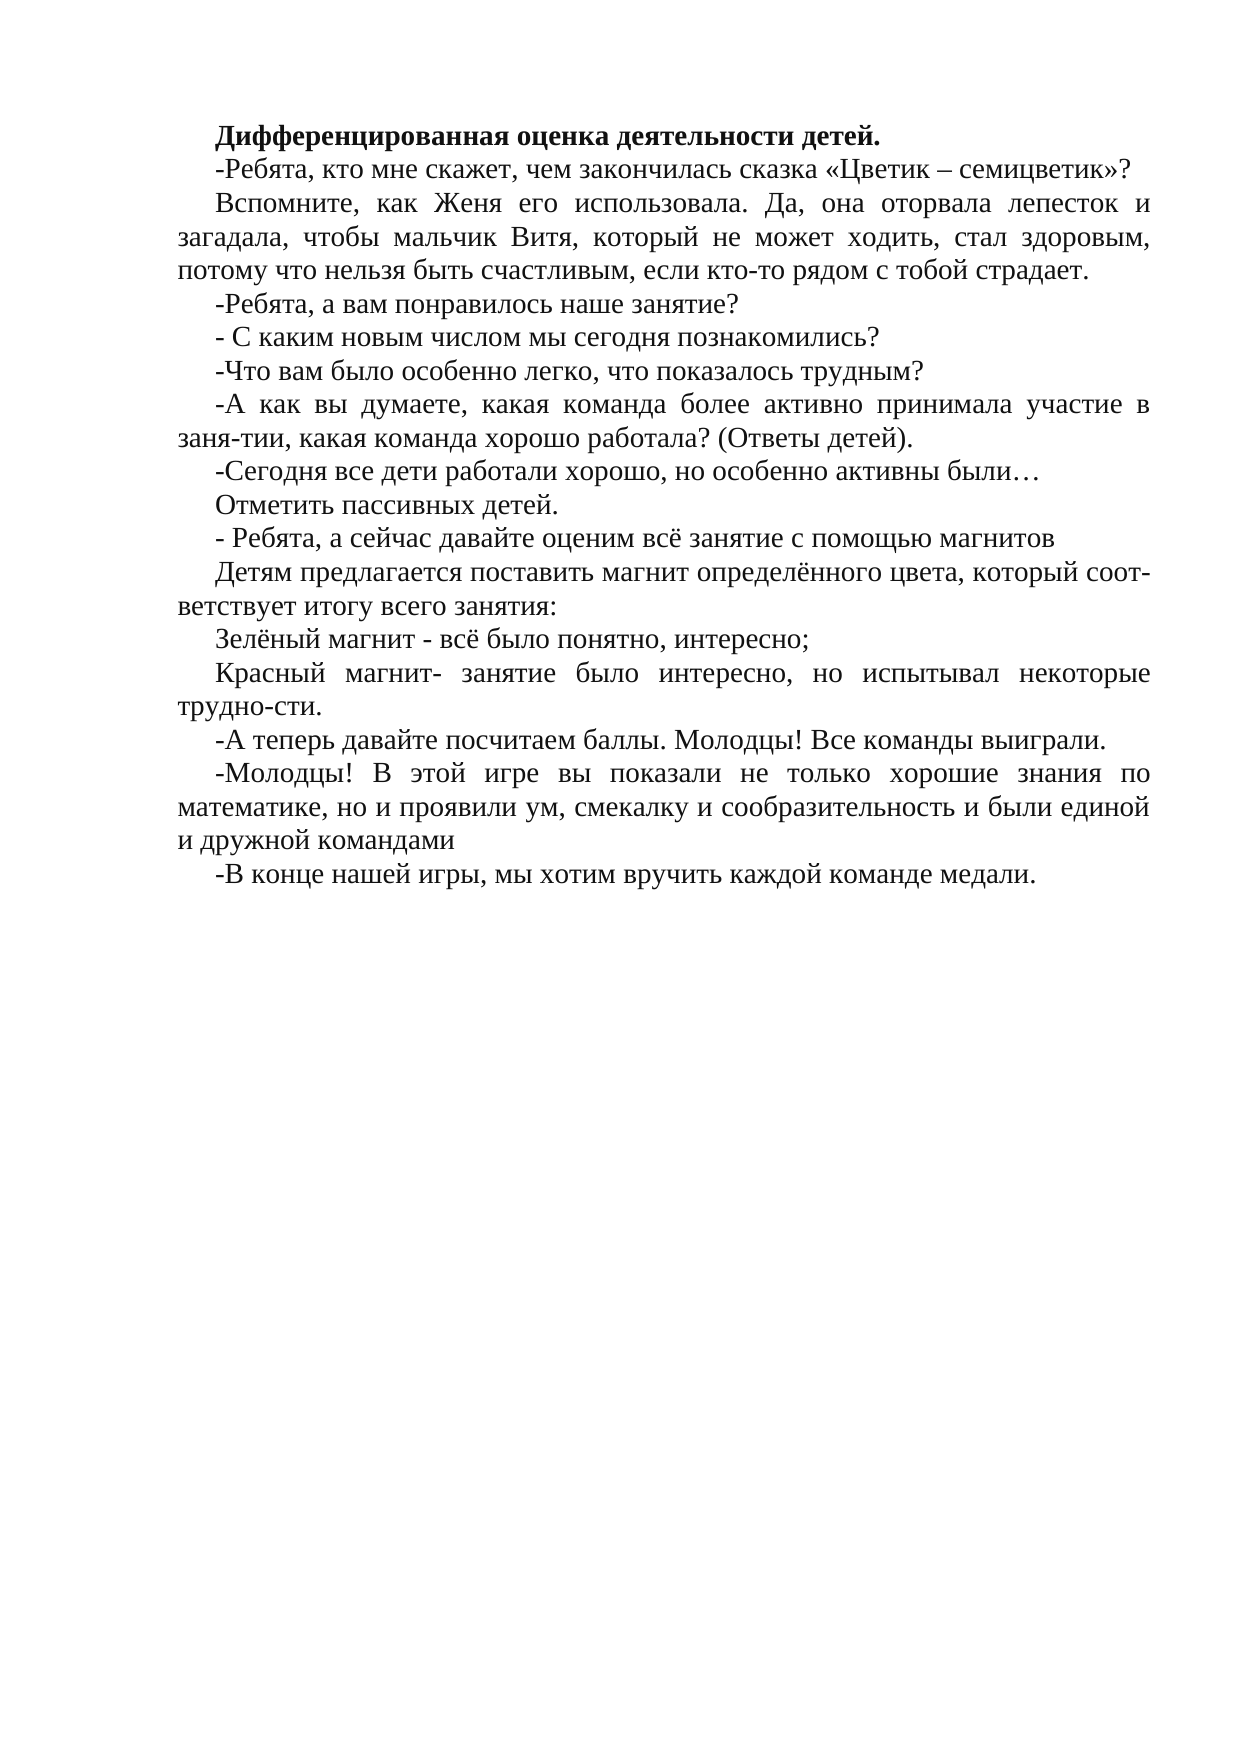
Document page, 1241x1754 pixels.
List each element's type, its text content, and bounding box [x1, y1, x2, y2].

text Красный магнит- занятие было интересно, но испытывал некоторые трудно-сти. [177, 655, 1152, 722]
text Вспомните, как Женя его использовала. Да, она оторвала лепесток и загадала, чтобы мальчик Витя, который не может ходить, стал здоровым, потому что нельзя быть счастливым, если кто-то рядом с тобой страдает. [177, 185, 1152, 286]
text -В конце нашей игры, мы хотим вручить каждой команде медали. [177, 856, 1152, 889]
text -Сегодня все дети работали хорошо, но особенно активны были… [177, 453, 1152, 487]
text -Ребята, а вам понравилось наше занятие? [177, 286, 1152, 319]
text -Что вам было особенно легко, что показалось трудным? [177, 353, 1152, 386]
text -Молодцы! В этой игре вы показали не только хорошие знания по математике, но и проявили ум, смекалку и сообразительность и были единой и дружной командами [177, 755, 1152, 856]
text -А теперь давайте посчитаем баллы. Молодцы! Все команды выиграли. [177, 722, 1152, 755]
text Дифференцированная оценка деятельности детей. [177, 118, 1152, 152]
text -А как вы думаете, какая команда более активно принимала участие в заня-тии, какая команда хорошо работала? (Ответы детей). [177, 386, 1152, 453]
text -Ребята, кто мне скажет, чем закончилась сказка «Цветик – семицветик»? [177, 152, 1152, 185]
text - С каким новым числом мы сегодня познакомились? [177, 319, 1152, 353]
text - Ребята, а сейчас давайте оценим всё занятие с помощью магнитов [177, 521, 1152, 554]
text Детям предлагается поставить магнит определённого цвета, который соот-ветствует итогу всего занятия: [177, 554, 1152, 621]
text Зелёный магнит - всё было понятно, интересно; [177, 621, 1152, 655]
text Отметить пассивных детей. [177, 487, 1152, 521]
